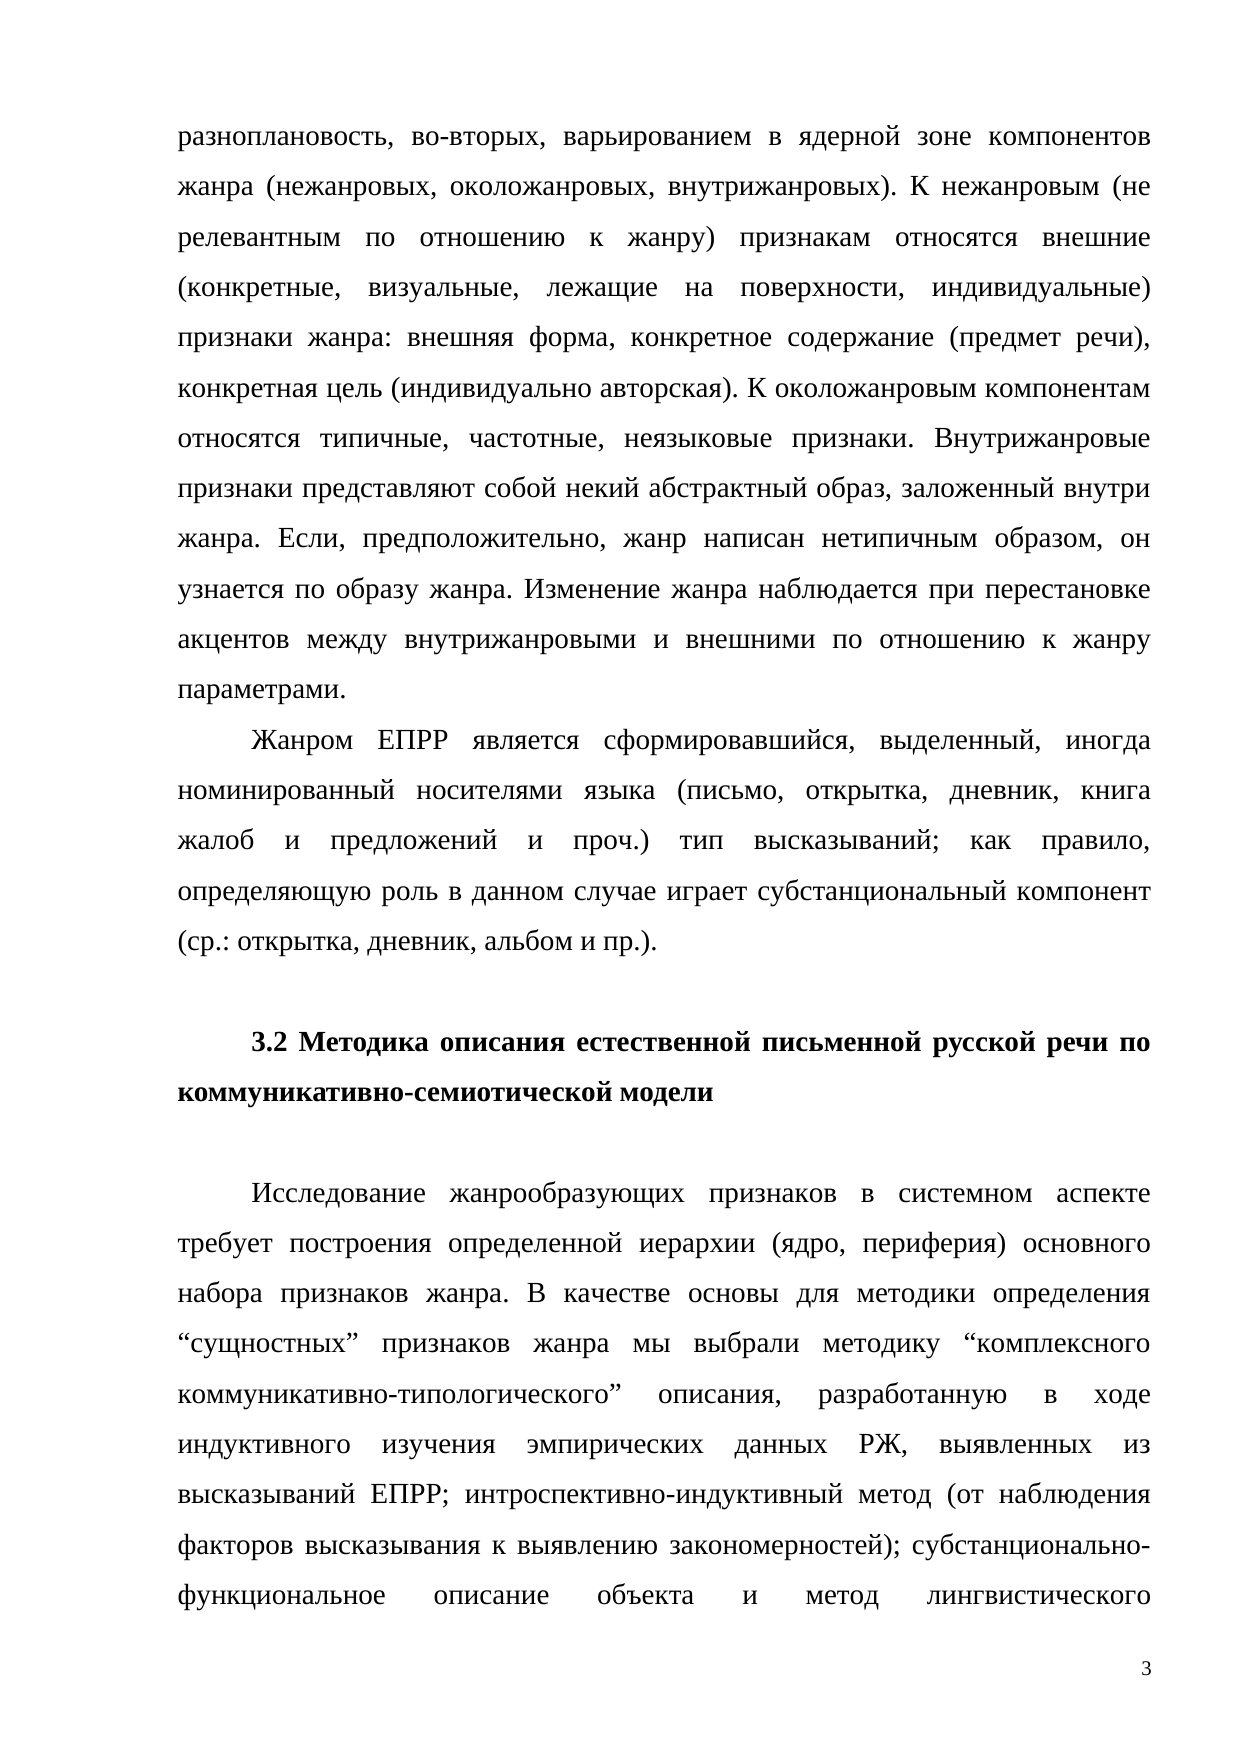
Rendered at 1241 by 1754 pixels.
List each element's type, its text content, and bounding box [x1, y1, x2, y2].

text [177, 1175, 1152, 1611]
text Жанром ЕПРР является сформировавшийся, выделенный, иногда номинированный носителями языка (письмо, открытка, дневник, книга жалоб и предложений и проч.) тип высказываний; как правило, определяющую роль в данном случае играет субстанциональный компонент (ср.: открытка, дневник, альбом и пр.). [177, 722, 1152, 957]
subtitle 3.2 Методика описания естественной письменной русской речи по коммуникативно-семиотической модели [177, 1024, 1152, 1108]
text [177, 118, 1152, 705]
